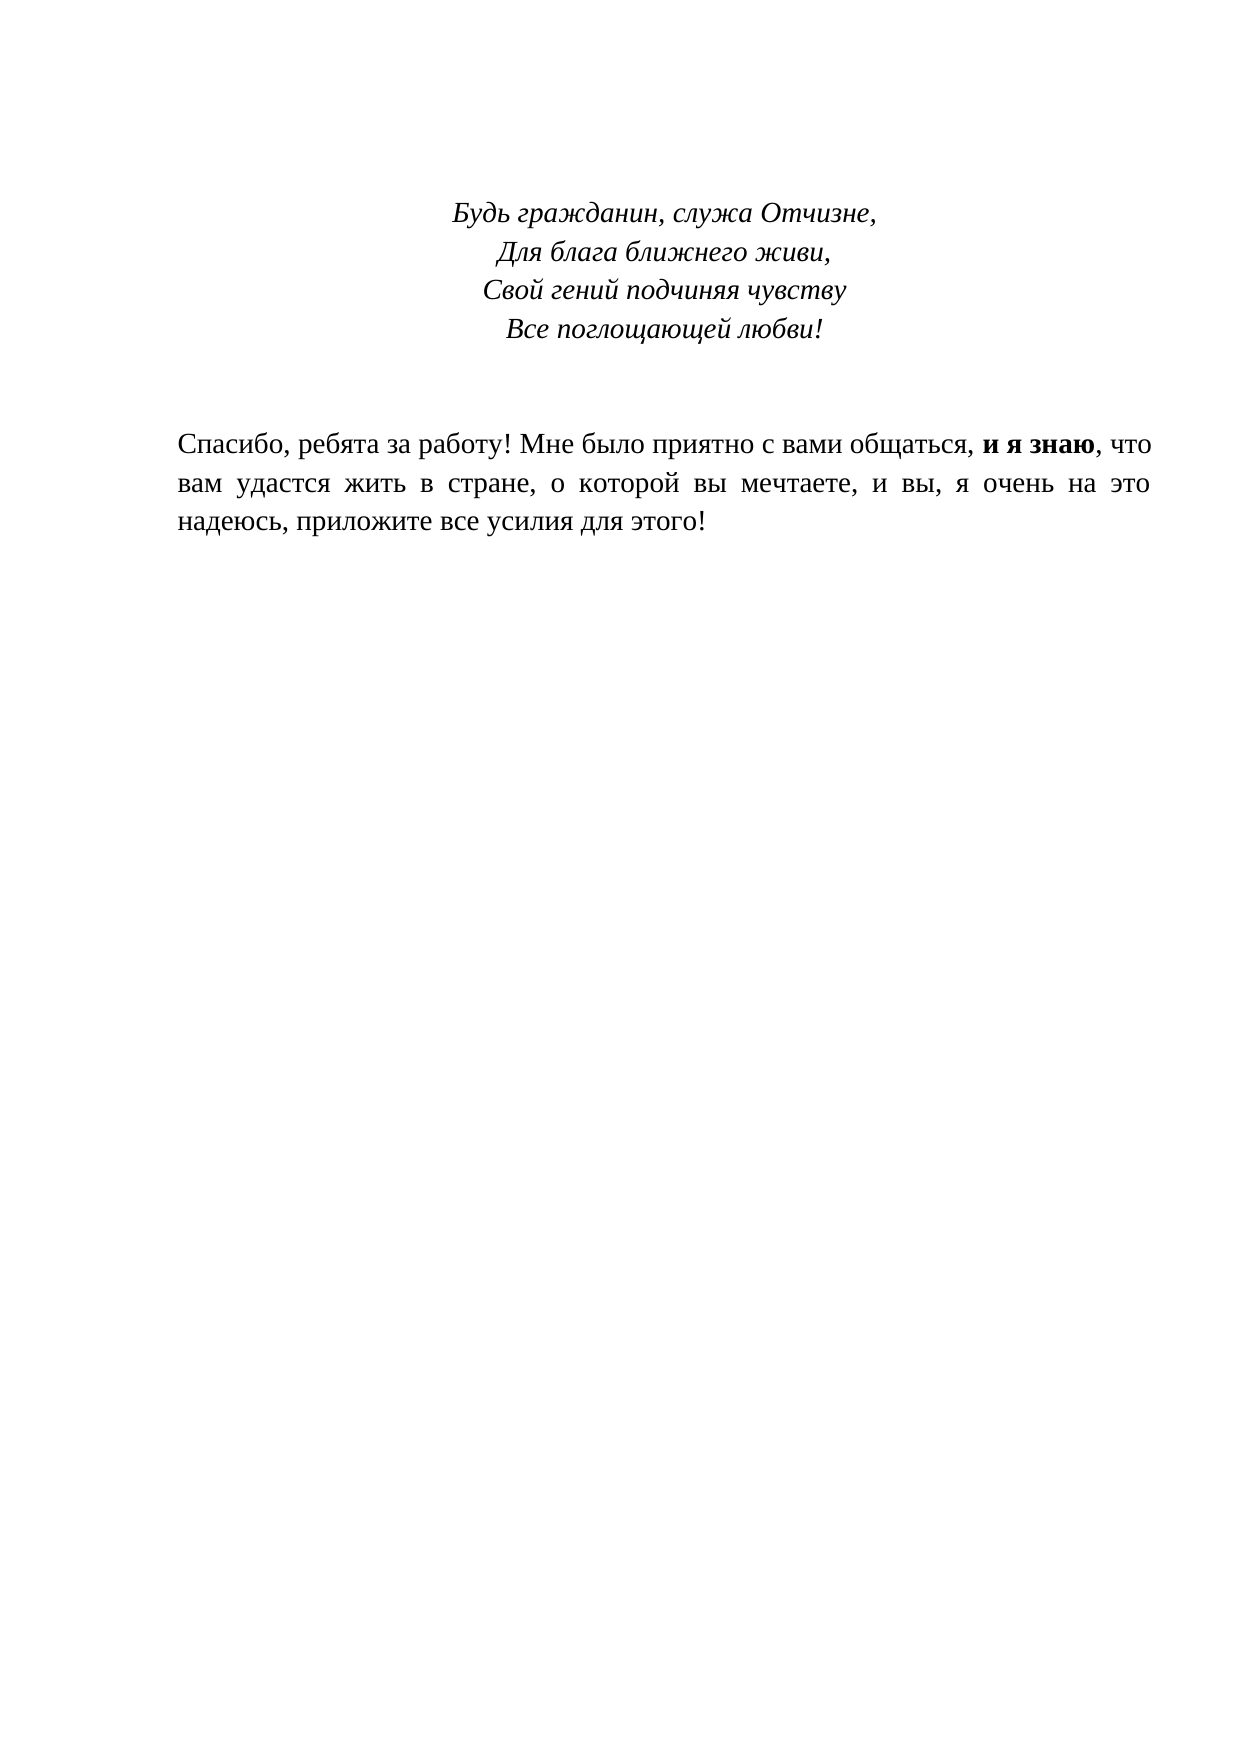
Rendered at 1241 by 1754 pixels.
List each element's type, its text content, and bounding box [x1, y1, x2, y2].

text Для блага ближнего живи, [177, 234, 1152, 267]
text Свой гений подчиняя чувству [177, 272, 1152, 306]
text Все поглощающей любви! [177, 311, 1152, 344]
text Будь гражданин, служа Отчизне, [177, 195, 1152, 229]
text Спасибо, ребята за работу! Мне было приятно с вами общаться, и я знаю, что вам удастся жить в стране, о которой вы мечтаете, и вы, я очень на это надеюсь, приложите все усилия для этого! [177, 426, 1152, 537]
